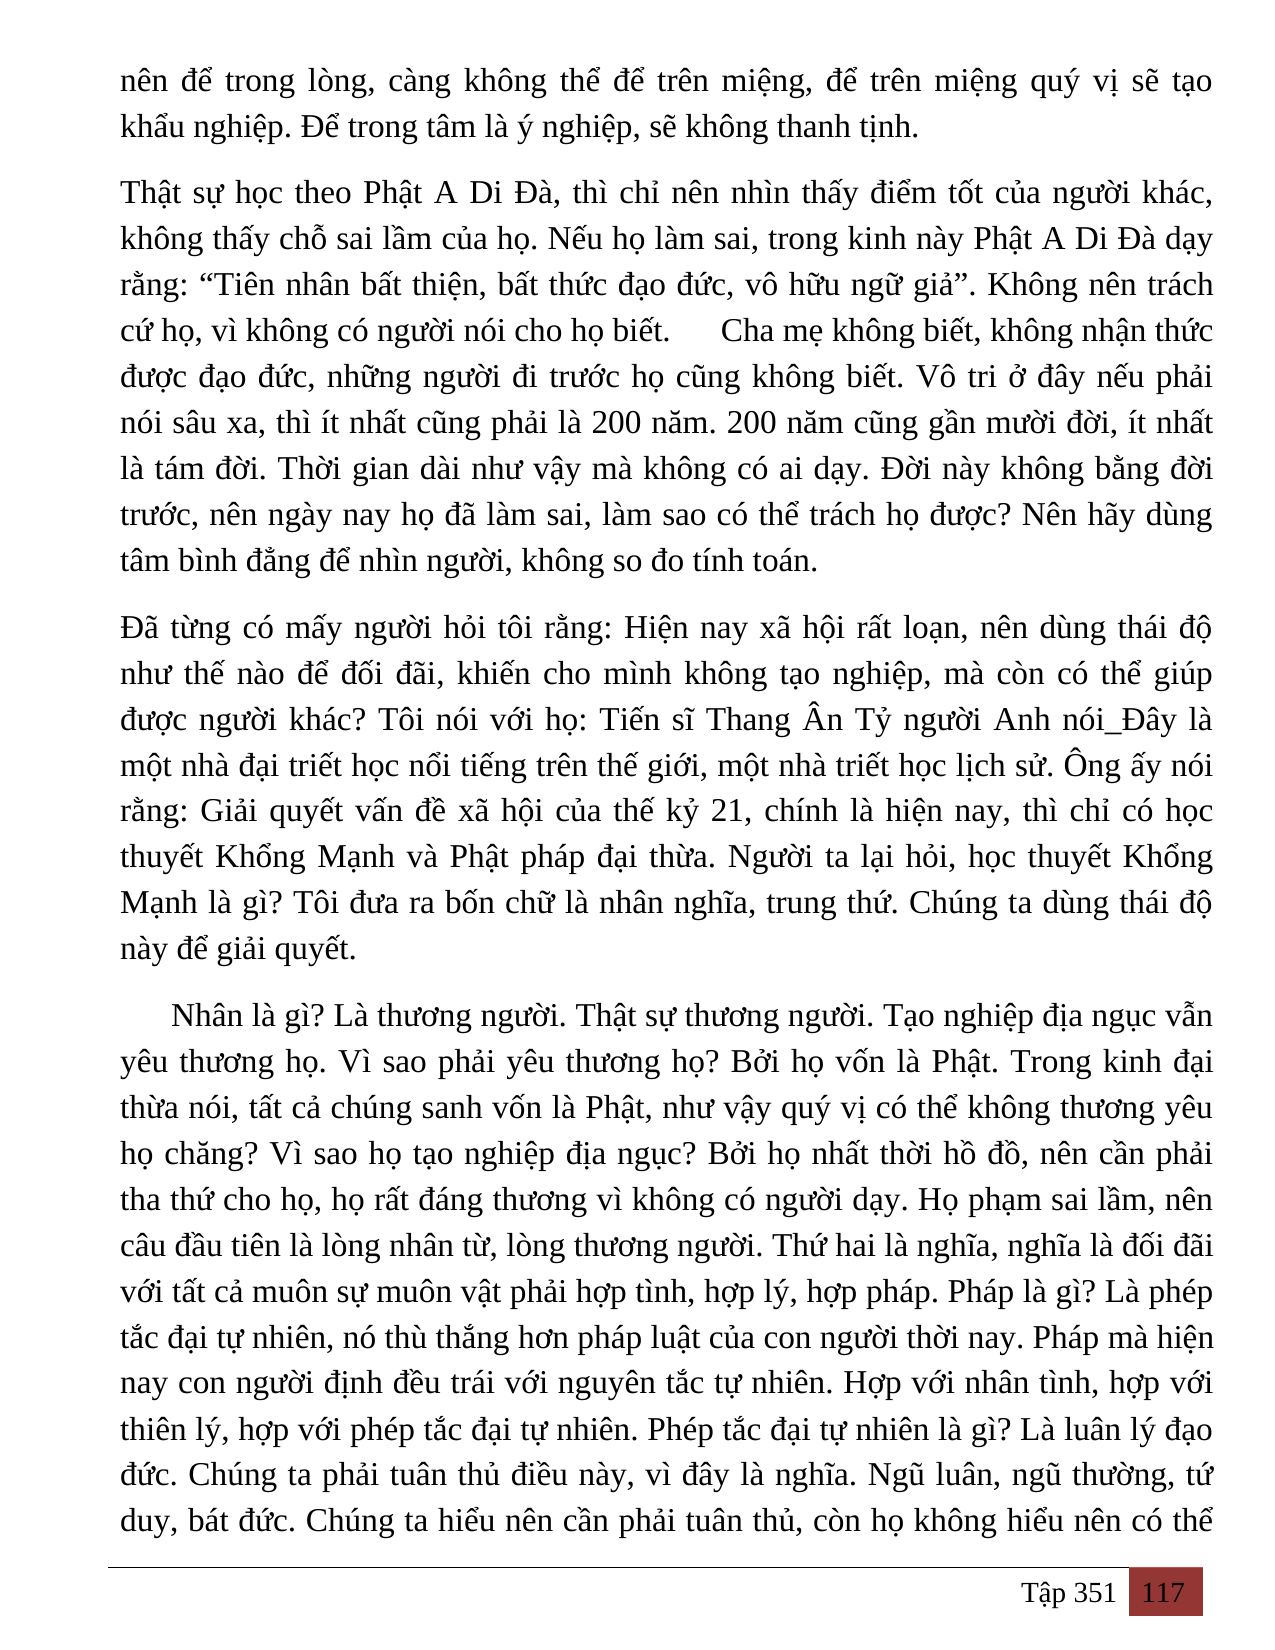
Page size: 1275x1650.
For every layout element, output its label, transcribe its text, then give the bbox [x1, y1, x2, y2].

text Thật sự học theo Phật A Di Đà, thì chỉ nên nhìn thấy điểm tốt của người khác, không thấy chỗ sai lầm của họ. Nếu họ làm sai, trong kinh này Phật A Di Đà dạy rằng: “Tiên nhân bất thiện, bất thức đạo đức, vô hữu ngữ giả”. Không nên trách cứ họ, vì không có người nói cho họ biết. Cha mẹ không biết, không nhận thức được đạo đức, những người đi trước họ cũng không biết. Vô tri ở đây nếu phải nói sâu xa, thì ít nhất cũng phải là 200 năm. 200 năm cũng gần mười đời, ít nhất là tám đời. Thời gian dài như vậy mà không có ai dạy. Đời này không bằng đời trước, nên ngày nay họ đã làm sai, làm sao có thể trách họ được? Nên hãy dùng tâm bình đẳng để nhìn người, không so đo tính toán. [120, 173, 1215, 578]
text Đã từng có mấy người hỏi tôi rằng: Hiện nay xã hội rất loạn, nên dùng thái độ như thế nào để đối đãi, khiến cho mình không tạo nghiệp, mà còn có thể giúp được người khác? Tôi nói với họ: Tiến sĩ Thang Ân Tỷ người Anh nói_Đây là một nhà đại triết học nổi tiếng trên thế giới, một nhà triết học lịch sử. Ông ấy nói rằng: Giải quyết vấn đề xã hội của thế kỷ 21, chính là hiện nay, thì chỉ có học thuyết Khổng Mạnh và Phật pháp đại thừa. Người ta lại hỏi, học thuyết Khổng Mạnh là gì? Tôi đưa ra bốn chữ là nhân nghĩa, trung thứ. Chúng ta dùng thái độ này để giải quyết. [120, 607, 1215, 967]
